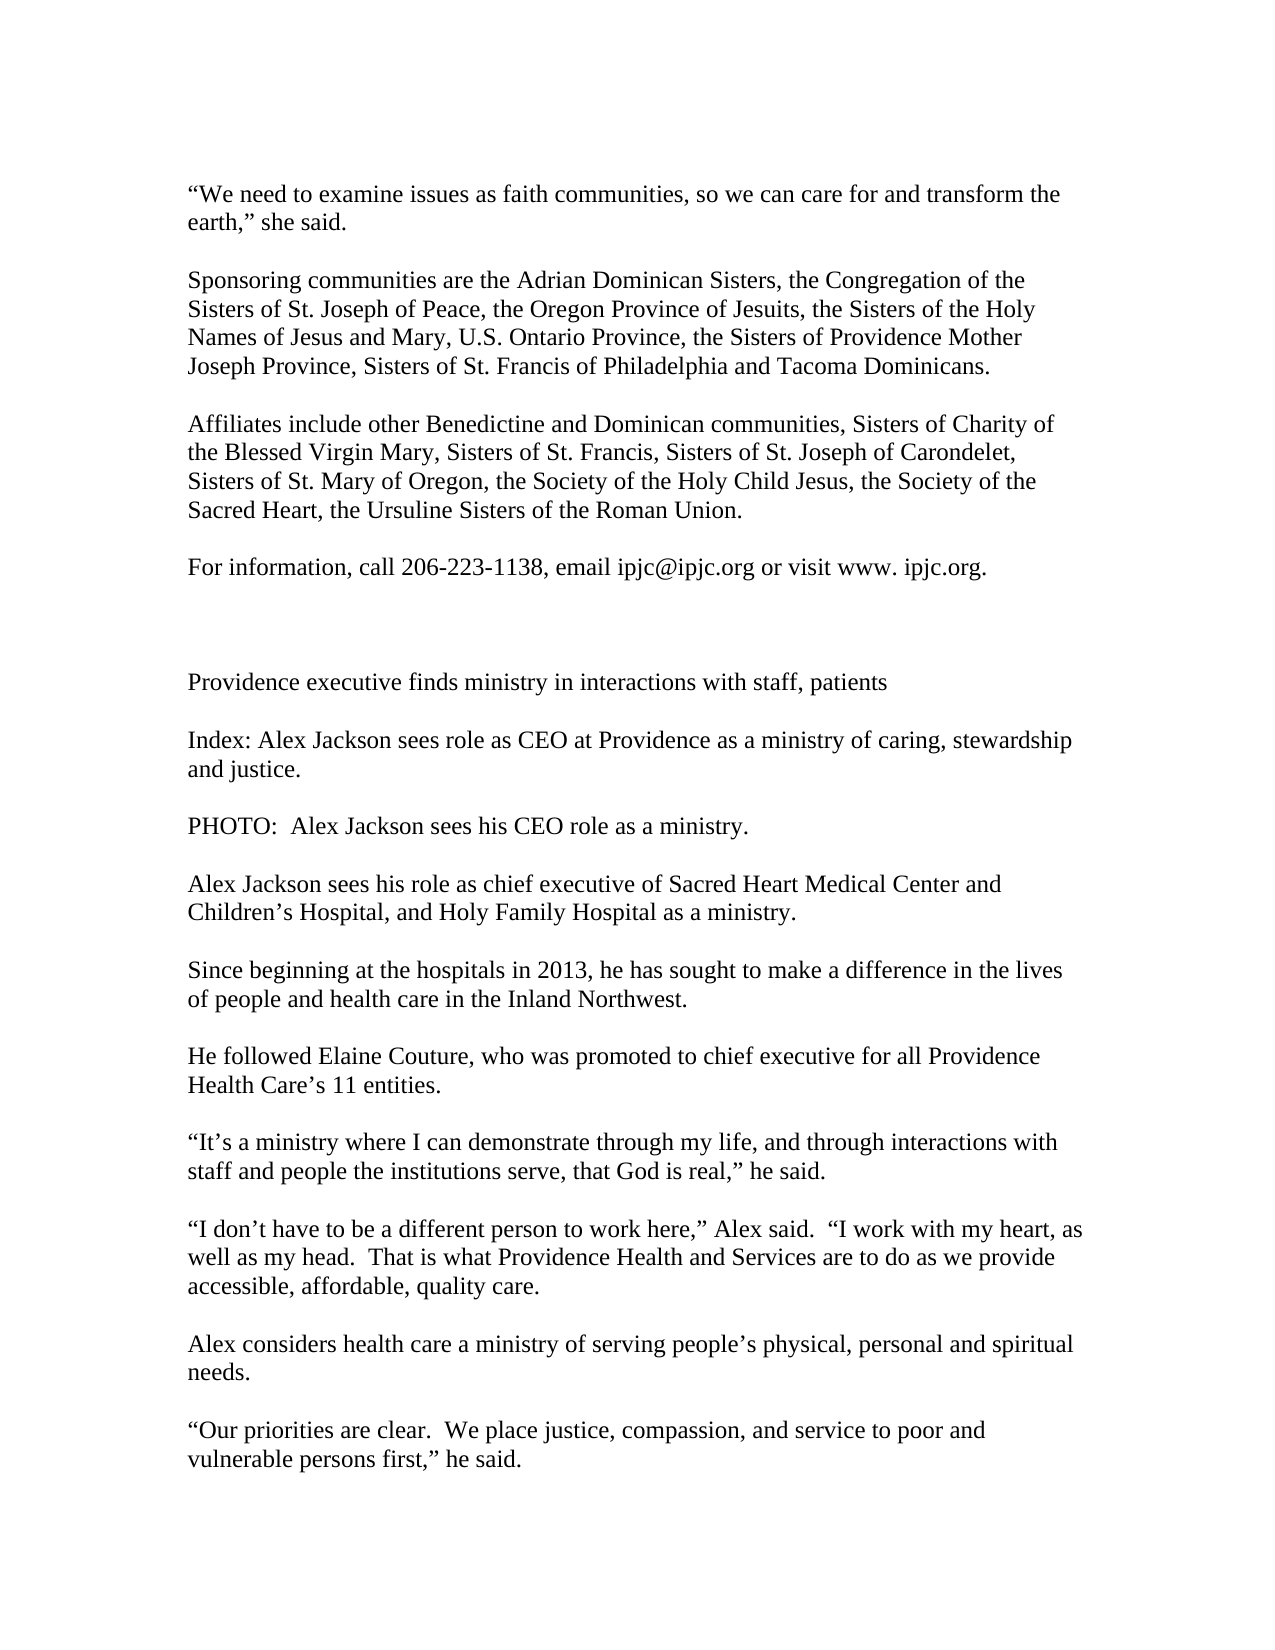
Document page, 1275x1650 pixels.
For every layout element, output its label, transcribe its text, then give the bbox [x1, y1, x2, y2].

text “Our priorities are clear. We place justice, compassion, and service to poor and vulnerable persons first,” he said. [187, 1415, 1087, 1472]
text PHOTO: Alex Jackson sees his CEO role as a ministry. [187, 811, 1087, 840]
text “We need to examine issues as faith communities, so we can care for and transform the earth,” she said. [187, 179, 1087, 236]
text “I don’t have to be a different person to work here,” Alex said. “I work with my heart, as well as my head. That is what Providence Health and Services are to do as we provide accessible, affordable, quality care. [187, 1214, 1087, 1300]
text Index: Alex Jackson sees role as CEO at Providence as a ministry of caring, stewardship and justice. [187, 725, 1087, 782]
text Alex Jackson sees his role as chief executive of Sacred Heart Medical Center and Children’s Hospital, and Holy Family Hospital as a ministry. [187, 869, 1087, 926]
text Alex considers health care a ministry of serving people’s physical, personal and spiritual needs. [187, 1329, 1087, 1386]
text For information, call 206-223-1138, email ipjc@ipjc.org or visit www. ipjc.org. [187, 552, 1087, 581]
text “It’s a ministry where I can demonstrate through my life, and through interactions with staff and people the institutions serve, that God is real,” he said. [187, 1127, 1087, 1185]
text Affiliates include other Benedictine and Dominican communities, Sisters of Charity of the Blessed Virgin Mary, Sisters of St. Francis, Sisters of St. Joseph of Carondelet, Sisters of St. Mary of Oregon, the Society of the Holy Child Jesus, the Society of the Sacred Heart, the Ursuline Sisters of the Roman Union. [187, 409, 1087, 524]
text Since beginning at the hospitals in 2013, he has sought to make a difference in the lives of people and health care in the Inland Northwest. [187, 955, 1087, 1012]
text Sponsoring communities are the Adrian Dominican Sisters, the Congregation of the Sisters of St. Joseph of Peace, the Oregon Province of Jesuits, the Sisters of the Holy Names of Jesus and Mary, U.S. Ontario Province, the Sisters of Providence Mother Joseph Province, Sisters of St. Francis of Philadelphia and Tacoma Dominicans. [187, 265, 1087, 380]
text He followed Elaine Couture, who was promoted to chief executive for all Providence Health Care’s 11 entities. [187, 1041, 1087, 1099]
text Providence executive finds ministry in interactions with staff, patients [187, 667, 1087, 696]
